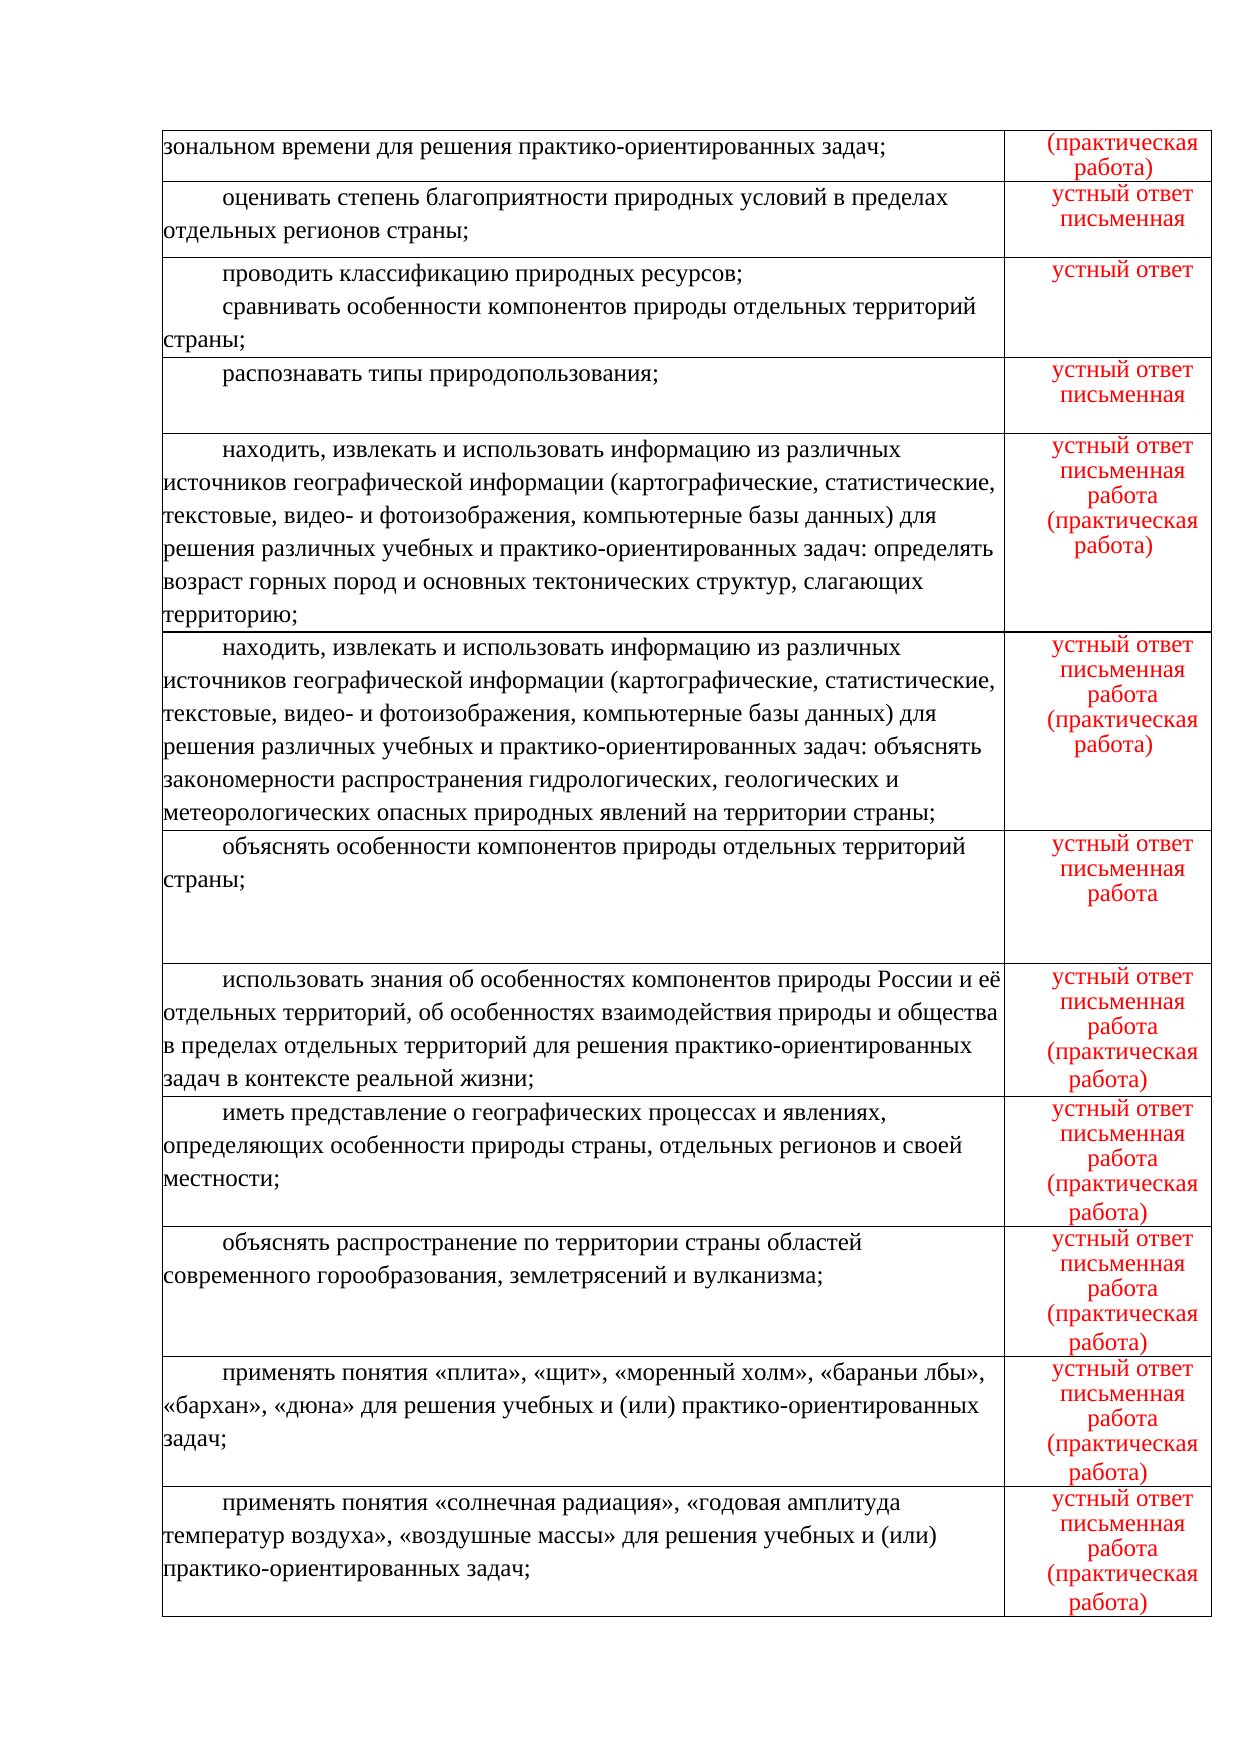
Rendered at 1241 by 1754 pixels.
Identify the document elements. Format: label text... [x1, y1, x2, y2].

table_cell устный ответ письменная работа (практическая работа) [1005, 1227, 1211, 1356]
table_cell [1005, 131, 1211, 181]
table_cell устный ответ письменная [1005, 182, 1211, 257]
table_cell использовать знания об особенностях компонентов природы России и её отдельных территорий, об особенностях взаимодействия природы и общества в пределах отдельных территорий для решения практико-ориентированных задач в контексте реальной жизни; [163, 964, 1004, 1096]
table_cell устный ответ [1005, 258, 1211, 357]
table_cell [163, 131, 1004, 181]
table_cell устный ответ письменная [1005, 358, 1211, 433]
table_cell проводить классификацию природных ресурсов; сравнивать особенности компонентов природы отдельных территорий страны; [163, 258, 1004, 357]
table_cell устный ответ письменная работа (практическая работа) [1005, 633, 1211, 830]
table_cell устный ответ письменная работа (практическая работа) [1005, 964, 1211, 1096]
table_cell устный ответ письменная работа (практическая работа) [1005, 1357, 1211, 1486]
table_cell устный ответ письменная работа (практическая работа) [1005, 434, 1211, 631]
table_cell иметь представление о географических процессах и явлениях, определяющих особенности природы страны, отдельных регионов и своей местности; [163, 1097, 1004, 1226]
table_cell применять понятия «плита», «щит», «моренный холм», «бараньи лбы», «бархан», «дюна» для решения учебных и (или) практико-ориентированных задач; [163, 1357, 1004, 1486]
table_cell объяснять распространение по территории страны областей современного горообразования, землетрясений и вулканизма; [163, 1227, 1004, 1356]
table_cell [1005, 1487, 1211, 1616]
table_cell находить, извлекать и использовать информацию из различных источников географической информации (картографические, статистические, текстовые, видео- и фотоизображения, компьютерные базы данных) для решения различных учебных и практико-ориентированных задач: объяснять закономерности распространения гидрологических, геологических и метеорологических опасных природных явлений на территории страны; [163, 633, 1004, 830]
table_cell применять понятия «солнечная радиация», «годовая амплитуда температур воздуха», «воздушные массы» для решения учебных и (или) практико-ориентированных задач; [163, 1487, 1004, 1616]
table_cell устный ответ письменная работа (практическая работа) [1005, 1097, 1211, 1226]
table_cell оценивать степень благоприятности природных условий в пределах отдельных регионов страны; [163, 182, 1004, 257]
table_cell находить, извлекать и использовать информацию из различных источников географической информации (картографические, статистические, текстовые, видео- и фотоизображения, компьютерные базы данных) для решения различных учебных и практико-ориентированных задач: определять возраст горных пород и основных тектонических структур, слагающих территорию; [163, 434, 1004, 631]
table_cell распознавать типы природопользования; [163, 358, 1004, 433]
table_cell объяснять особенности компонентов природы отдельных территорий страны; [163, 831, 1004, 963]
table_cell устный ответ письменная работа [1005, 831, 1211, 963]
